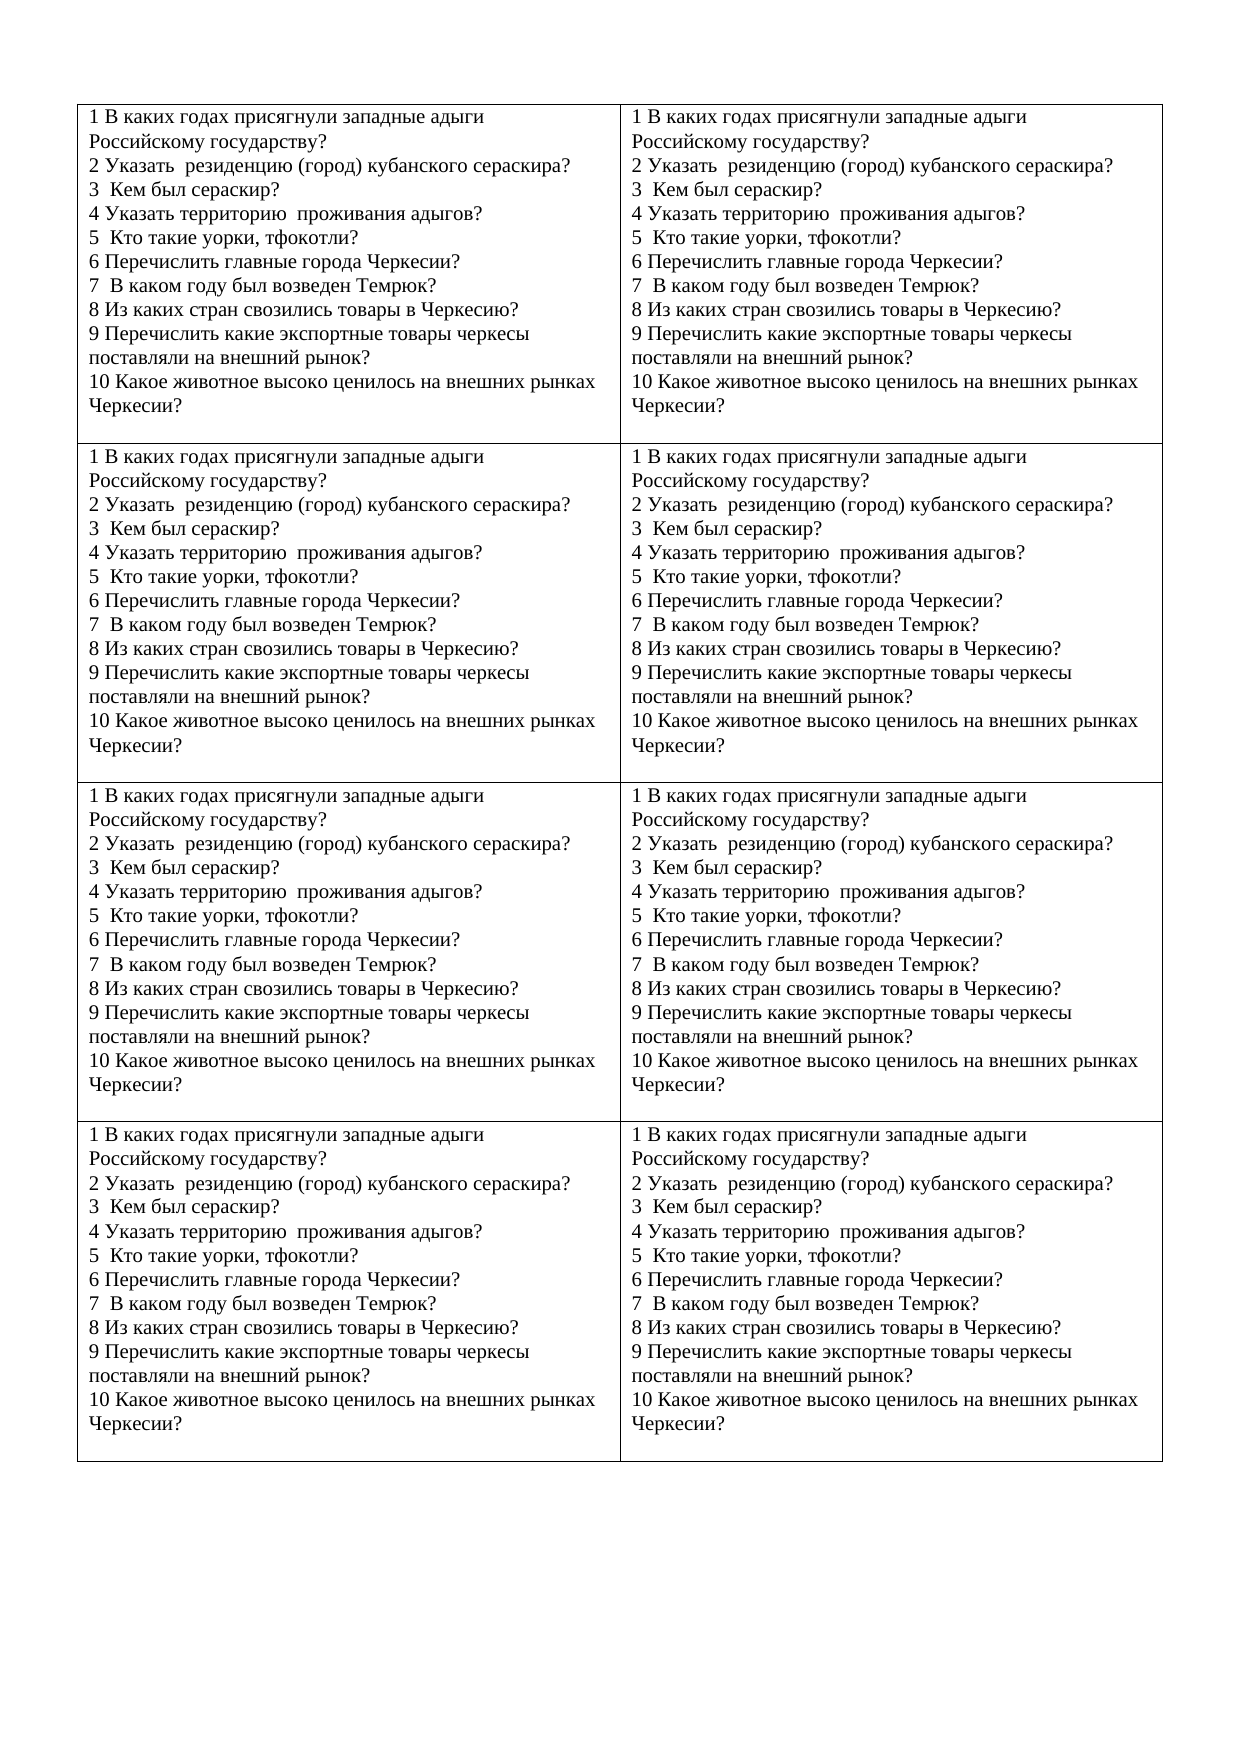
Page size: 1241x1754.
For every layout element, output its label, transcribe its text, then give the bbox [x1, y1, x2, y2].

table_cell 1 В каких годах присягнули западные адыги Российскому государству? 2 Указать резиденцию (город) кубанского сераскира? 3 Кем был сераскир? 4 Указать территорию проживания адыгов? 5 Кто такие уорки, тфокотли? 6 Перечислить главные города Черкесии? 7 В каком году был возведен Темрюк? 8 Из каких стран свозились товары в Черкесию? 9 Перечислить какие экспортные товары черкесы поставляли на внешний рынок? 10 Какое животное высоко ценилось на внешних рынках Черкесии? [621, 444, 1162, 782]
table_cell 1 В каких годах присягнули западные адыги Российскому государству? 2 Указать резиденцию (город) кубанского сераскира? 3 Кем был сераскир? 4 Указать территорию проживания адыгов? 5 Кто такие уорки, тфокотли? 6 Перечислить главные города Черкесии? 7 В каком году был возведен Темрюк? 8 Из каких стран свозились товары в Черкесию? 9 Перечислить какие экспортные товары черкесы поставляли на внешний рынок? 10 Какое животное высоко ценилось на внешних рынках Черкесии? [621, 783, 1162, 1121]
table_cell 1 В каких годах присягнули западные адыги Российскому государству? 2 Указать резиденцию (город) кубанского сераскира? 3 Кем был сераскир? 4 Указать территорию проживания адыгов? 5 Кто такие уорки, тфокотли? 6 Перечислить главные города Черкесии? 7 В каком году был возведен Темрюк? 8 Из каких стран свозились товары в Черкесию? 9 Перечислить какие экспортные товары черкесы поставляли на внешний рынок? 10 Какое животное высоко ценилось на внешних рынках Черкесии? [78, 783, 620, 1121]
table_cell 1 В каких годах присягнули западные адыги Российскому государству? 2 Указать резиденцию (город) кубанского сераскира? 3 Кем был сераскир? 4 Указать территорию проживания адыгов? 5 Кто такие уорки, тфокотли? 6 Перечислить главные города Черкесии? 7 В каком году был возведен Темрюк? 8 Из каких стран свозились товары в Черкесию? 9 Перечислить какие экспортные товары черкесы поставляли на внешний рынок? 10 Какое животное высоко ценилось на внешних рынках Черкесии? [621, 1122, 1162, 1461]
table_header 1 В каких годах присягнули западные адыги Российскому государству? 2 Указать резиденцию (город) кубанского сераскира? 3 Кем был сераскир? 4 Указать территорию проживания адыгов? 5 Кто такие уорки, тфокотли? 6 Перечислить главные города Черкесии? 7 В каком году был возведен Темрюк? 8 Из каких стран свозились товары в Черкесию? 9 Перечислить какие экспортные товары черкесы поставляли на внешний рынок? 10 Какое животное высоко ценилось на внешних рынках Черкесии? [78, 105, 620, 443]
table_cell 1 В каких годах присягнули западные адыги Российскому государству? 2 Указать резиденцию (город) кубанского сераскира? 3 Кем был сераскир? 4 Указать территорию проживания адыгов? 5 Кто такие уорки, тфокотли? 6 Перечислить главные города Черкесии? 7 В каком году был возведен Темрюк? 8 Из каких стран свозились товары в Черкесию? 9 Перечислить какие экспортные товары черкесы поставляли на внешний рынок? 10 Какое животное высоко ценилось на внешних рынках Черкесии? [78, 444, 620, 782]
table_header 1 В каких годах присягнули западные адыги Российскому государству? 2 Указать резиденцию (город) кубанского сераскира? 3 Кем был сераскир? 4 Указать территорию проживания адыгов? 5 Кто такие уорки, тфокотли? 6 Перечислить главные города Черкесии? 7 В каком году был возведен Темрюк? 8 Из каких стран свозились товары в Черкесию? 9 Перечислить какие экспортные товары черкесы поставляли на внешний рынок? 10 Какое животное высоко ценилось на внешних рынках Черкесии? [621, 105, 1162, 443]
table_cell 1 В каких годах присягнули западные адыги Российскому государству? 2 Указать резиденцию (город) кубанского сераскира? 3 Кем был сераскир? 4 Указать территорию проживания адыгов? 5 Кто такие уорки, тфокотли? 6 Перечислить главные города Черкесии? 7 В каком году был возведен Темрюк? 8 Из каких стран свозились товары в Черкесию? 9 Перечислить какие экспортные товары черкесы поставляли на внешний рынок? 10 Какое животное высоко ценилось на внешних рынках Черкесии? [78, 1122, 620, 1461]
